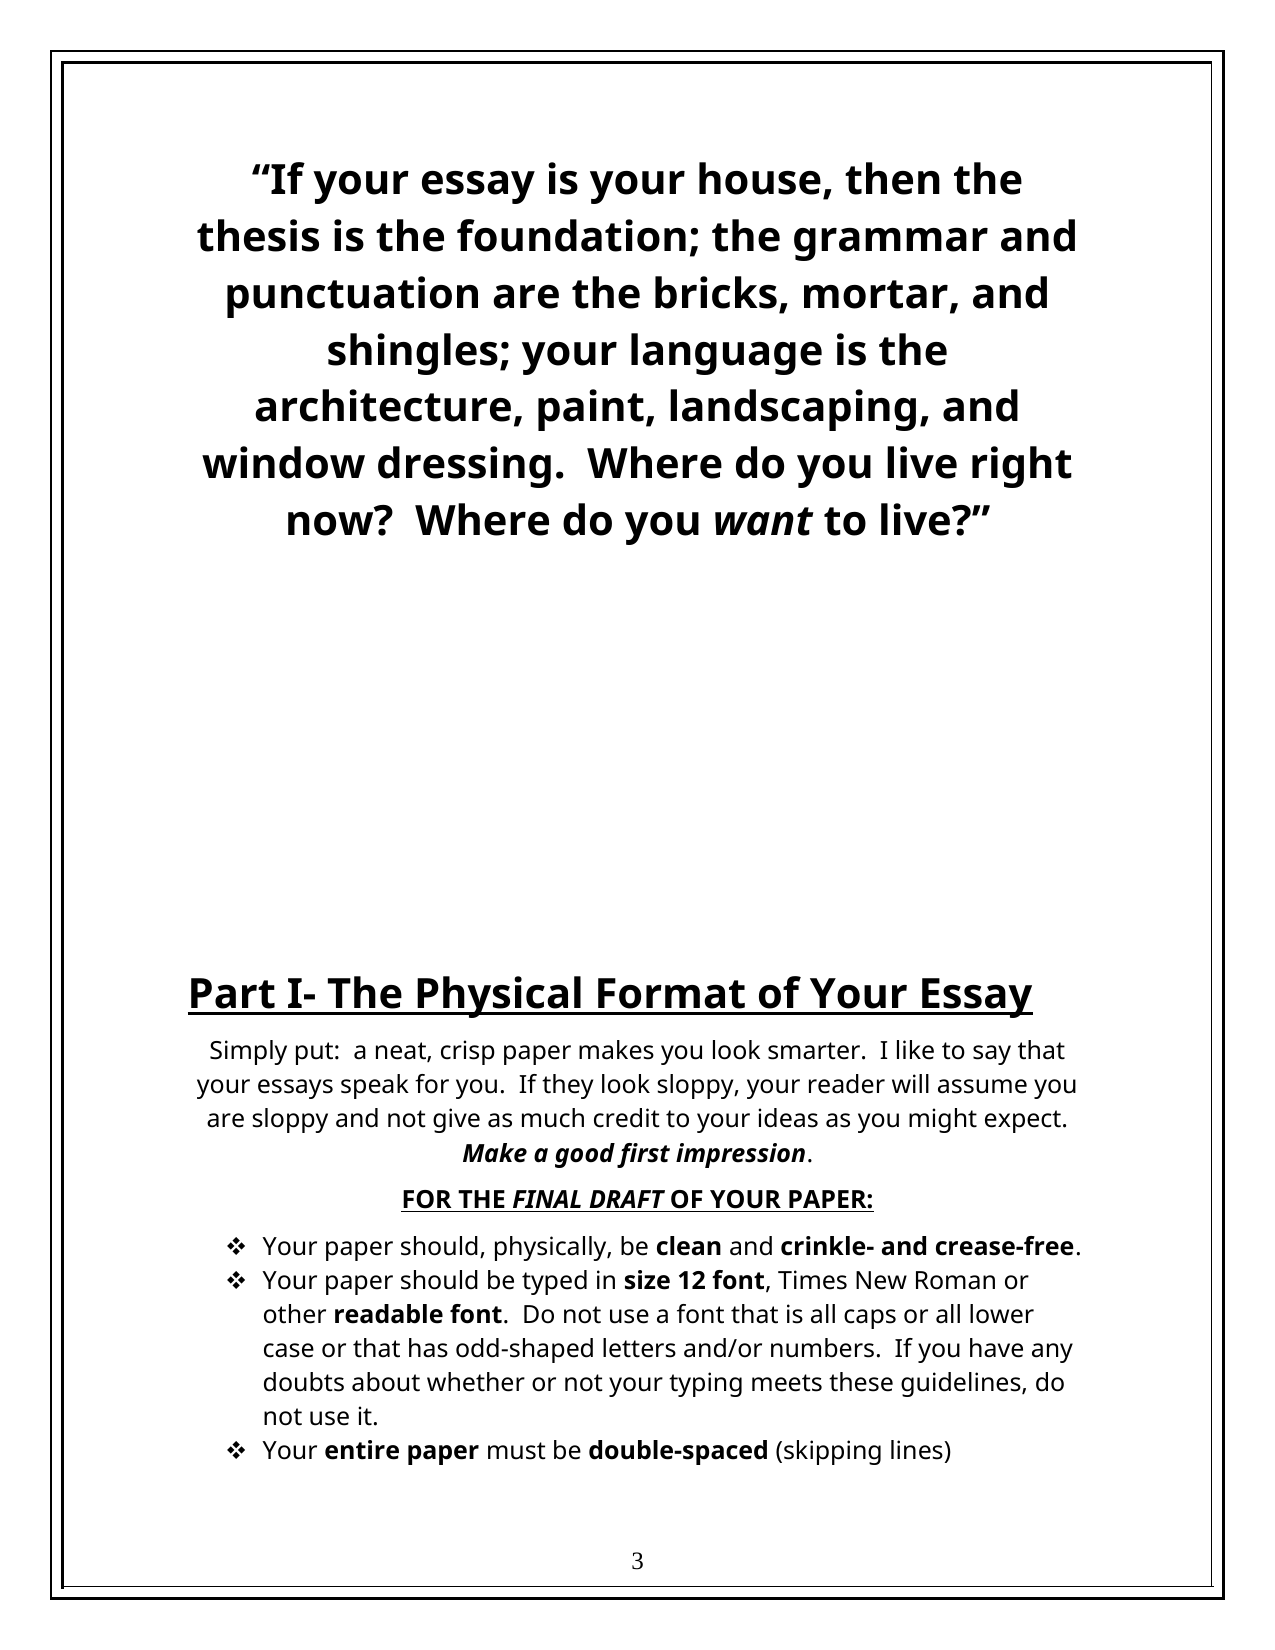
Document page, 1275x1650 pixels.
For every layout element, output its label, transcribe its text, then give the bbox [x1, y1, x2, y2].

text Simply put: a neat, crisp paper makes you look smarter. I like to say that your essays speak for you. If they look sloppy, your reader will assume you are sloppy and not give as much credit to your ideas as you might expect. Make a good first impression. [187, 1033, 1087, 1169]
text Part I- The Physical Format of Your Essay [187, 964, 1087, 1021]
list Your paper should, physically, be clean and crinkle- and crease-free. [225, 1228, 1087, 1262]
list Your entire paper must be double-spaced (skipping lines) [225, 1433, 1087, 1467]
list Your paper should be typed in size 12 font, Times New Roman or other readable font. Do not use a font that is all caps or all lower case or that has odd-shaped letters and/or numbers. If you have any doubts about whether or not your typing meets these guidelines, do not use it. [225, 1262, 1087, 1433]
text “If your essay is your house, then the thesis is the foundation; the grammar and punctuation are the bricks, mortar, and shingles; your language is the architecture, paint, landscaping, and window dressing. Where do you live right now? Where do you want to live?” [187, 150, 1087, 547]
text FOR THE FINAL DRAFT OF YOUR PAPER: [187, 1182, 1087, 1216]
